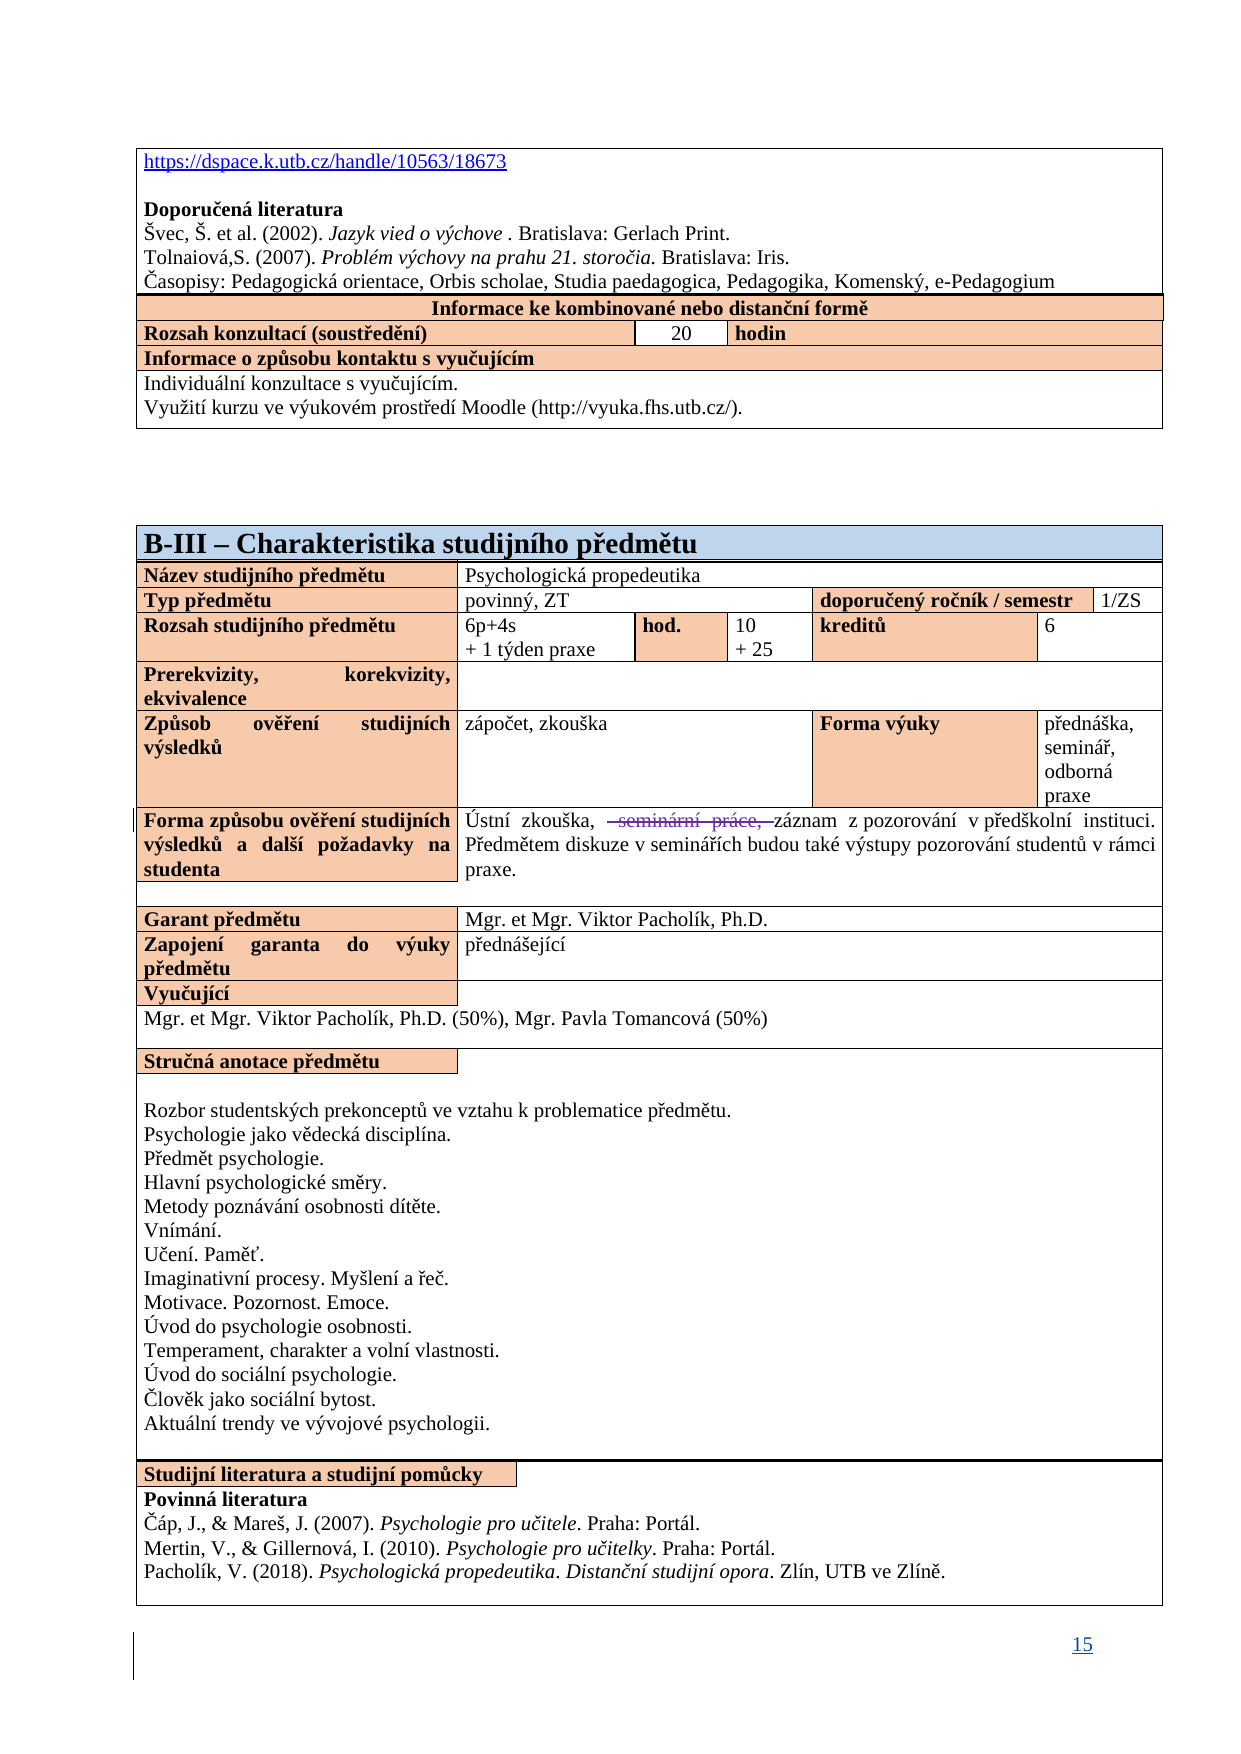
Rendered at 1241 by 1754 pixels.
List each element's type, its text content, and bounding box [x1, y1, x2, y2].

table_cell Informace o způsobu kontaktu s vyučujícím [137, 346, 1162, 370]
table_cell [458, 1049, 1162, 1073]
table_header B-III – Charakteristika studijního předmětu [137, 526, 1162, 559]
table_cell Ústní zkouška, záznam z pozorování v předškolní instituci. Předmětem diskuze v seminářích budou také výstupy pozorování studentů v rámci praxe. [458, 808, 1162, 881]
table_cell 10 + 25 [728, 613, 812, 661]
table_cell [137, 881, 1162, 906]
table_cell Název studijního předmětu [137, 563, 457, 587]
table_cell 20 [636, 321, 727, 345]
table_cell Forma způsobu ověření studijních výsledků a další požadavky na studenta [137, 808, 457, 881]
table_cell 6p+4s + 1 týden praxe [458, 613, 634, 661]
table_cell povinný, ZT [458, 588, 812, 612]
table_cell 1/ZS [1094, 588, 1162, 612]
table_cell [137, 149, 1162, 293]
table_cell kreditů [813, 613, 1037, 661]
table_cell Studijní literatura a studijní pomůcky [137, 1462, 516, 1486]
table_cell přednášející [458, 932, 1162, 980]
table_cell Garant předmětu [137, 907, 457, 931]
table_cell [137, 1486, 1162, 1605]
table_cell Stručná anotace předmětu [137, 1049, 457, 1073]
table_cell Mgr. et Mgr. Viktor Pacholík, Ph.D. (50%), Mgr. Pavla Tomancová (50%) [137, 1005, 1162, 1047]
table_cell Rozsah studijního předmětu [137, 613, 457, 661]
table_cell Mgr. et Mgr. Viktor Pacholík, Ph.D. [458, 907, 1162, 931]
table_cell zápočet, zkouška [458, 711, 812, 807]
table_cell 6 [1038, 613, 1162, 661]
table_cell Forma výuky [813, 711, 1037, 807]
table_cell Způsob ověření studijních výsledků [137, 711, 457, 807]
table_cell hod. [636, 613, 727, 661]
table_cell přednáška, seminář, odborná praxe [1038, 711, 1162, 807]
table_cell doporučený ročník / semestr [813, 588, 1093, 612]
table_cell Informace ke kombinované nebo distanční formě [137, 296, 1163, 320]
table_cell Prerekvizity, korekvizity, ekvivalence [137, 662, 457, 710]
table_cell Zapojení garanta do výuky předmětu [137, 932, 457, 980]
table_cell Typ předmětu [137, 588, 457, 612]
table_cell hodin [728, 321, 1162, 345]
table_cell Rozsah konzultací (soustředění) [137, 321, 634, 345]
table_cell Individuální konzultace s vyučujícím. Využití kurzu ve výukovém prostředí Moodle (http://vyuka.fhs.utb.cz/). [137, 371, 1162, 427]
table_cell [458, 981, 1162, 1005]
table_cell Psychologická propedeutika [458, 563, 1162, 587]
table_cell Vyučující [137, 981, 457, 1005]
table_cell [458, 662, 1162, 710]
table_cell [517, 1462, 1162, 1486]
table_cell Rozbor studentských prekonceptů ve vztahu k problematice předmětu. Psychologie jako vědecká disciplína. Předmět psychologie. Hlavní psychologické směry. Metody poznávání osobnosti dítěte. Vnímání. Učení. Paměť. Imaginativní procesy. Myšlení a řeč. Motivace. Pozornost. Emoce. Úvod do psychologie osobnosti. Temperament, charakter a volní vlastnosti. Úvod do sociální psychologie. Člověk jako sociální bytost. Aktuální trendy ve vývojové psychologii. [137, 1073, 1162, 1459]
